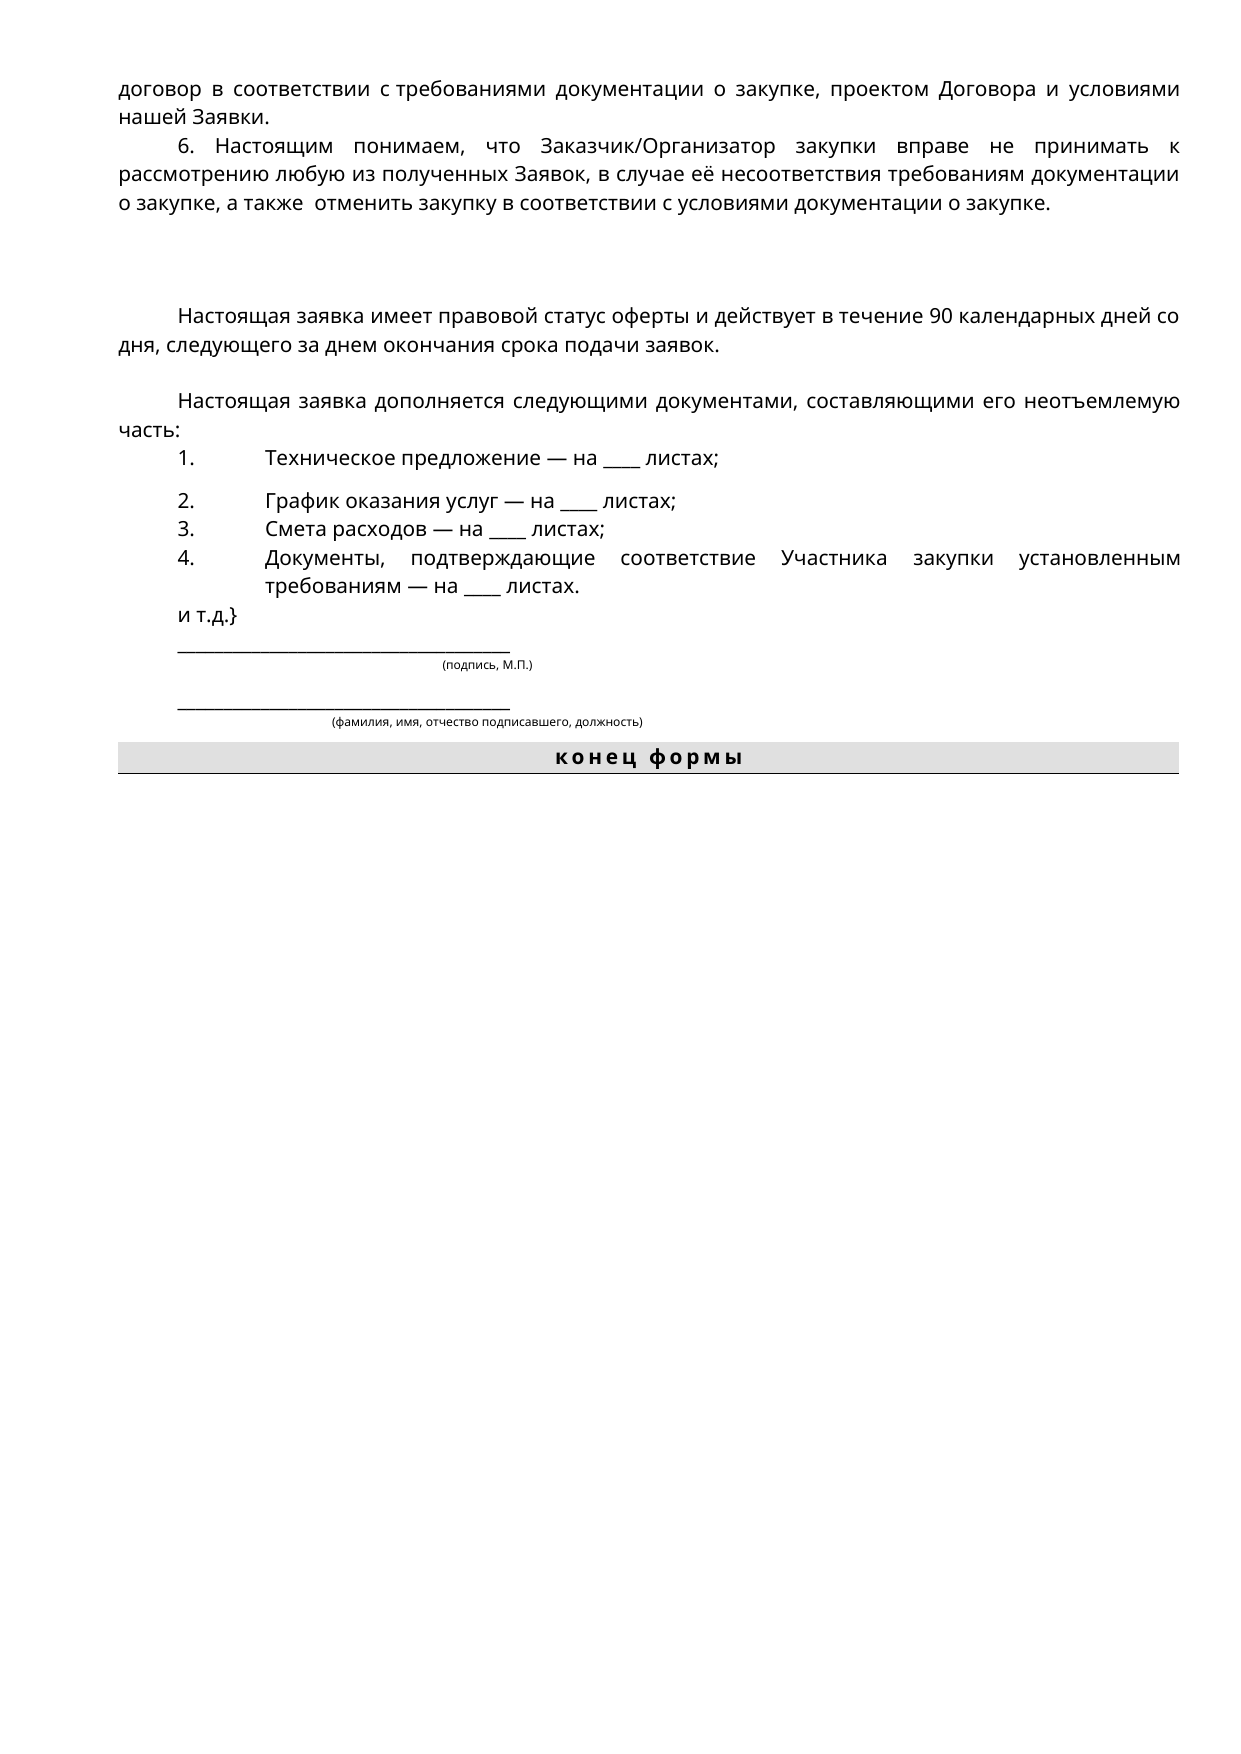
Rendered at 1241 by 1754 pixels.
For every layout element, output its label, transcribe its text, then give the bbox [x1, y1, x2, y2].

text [118, 74, 1181, 131]
text 6. Настоящим понимаем, что Заказчик/Организатор закупки вправе не принимать к рассмотрению любую из полученных Заявок, в случае её несоответствия требованиям документации о закупке, а также отменить закупку в соответствии с условиями документации о закупке. [118, 131, 1181, 216]
text ____________________________________ [118, 685, 1181, 714]
text и т.д.} [118, 600, 1181, 628]
list Смета расходов — на ____ листах; [177, 514, 1181, 543]
list Техническое предложение — на ____ листах; [177, 443, 1181, 472]
text Настоящая заявка дополняется следующими документами, составляющими его неотъемлемую часть: [118, 387, 1181, 443]
text Настоящая заявка имеет правовой статус оферты и действует в течение 90 календарных дней со дня, следующего за днем окончания срока подачи заявок. [118, 301, 1181, 358]
text (подпись, М.П.) [118, 657, 797, 685]
text ____________________________________ [118, 628, 1181, 657]
text конец формы [118, 742, 1179, 773]
text (фамилия, имя, отчество подписавшего, должность) [118, 714, 797, 742]
list График оказания услуг — на ____ листах; [177, 486, 1181, 514]
list Документы, подтверждающие соответствие Участника закупки установленным требованиям — на ____ листах. [177, 543, 1181, 600]
